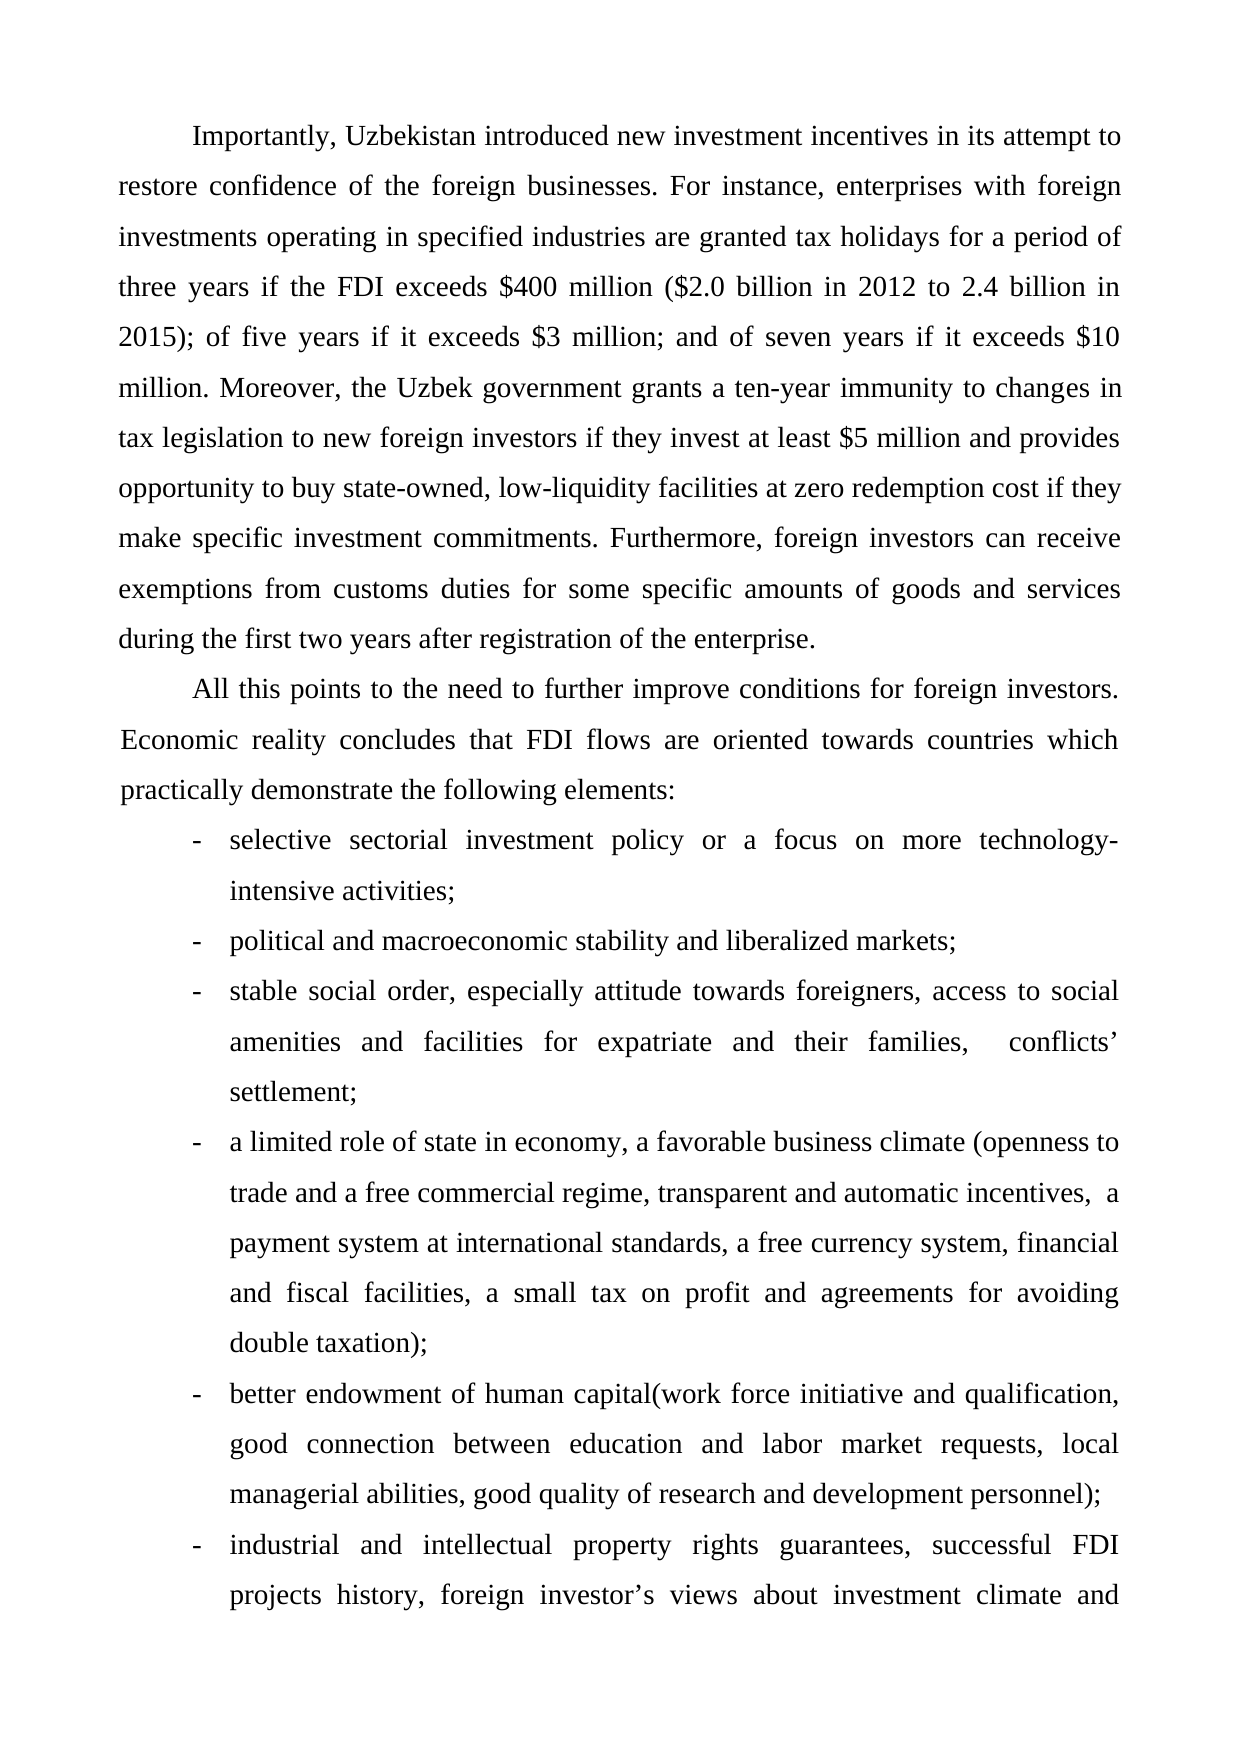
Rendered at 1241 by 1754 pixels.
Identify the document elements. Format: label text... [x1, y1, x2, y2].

list selective sectorial investment policy or a focus on more technology-intensive activities; [192, 822, 1120, 906]
text Importantly, Uzbekistan introduced new investment incentives in its attempt to restore confidence of the foreign businesses. For instance, enterprises with foreign investments operating in specified industries are granted tax holidays for a period of three years if the FDI exceeds $400 million ($2.0 billion in 2012 to 2.4 billion in 2015); of five years if it exceeds $3 million; and of seven years if it exceeds $10 million. Moreover, the Uzbek government grants a ten-year immunity to changes in tax legislation to new foreign investors if they invest at least $5 million and provides opportunity to buy state-owned, low-liquidity facilities at zero redemption cost if they make specific investment commitments. Furthermore, foreign investors can receive exemptions from customs duties for some specific amounts of goods and services during the first two years after registration of the enterprise. [118, 118, 1122, 655]
list stable social order, especially attitude towards foreigners, access to social amenities and facilities for expatriate and their families, conflicts’ settlement; [192, 973, 1120, 1108]
list a limited role of state in economy, a favorable business climate (openness to trade and a free commercial regime, transparent and automatic incentives, a payment system at international standards, a free currency system, financial and fiscal facilities, a small tax on profit and agreements for avoiding double taxation); [192, 1124, 1120, 1359]
list better endowment of human capital(work force initiative and qualification, good connection between education and labor market requests, local managerial abilities, good quality of research and development personnel); [192, 1376, 1120, 1510]
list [192, 1527, 1120, 1611]
text All this points to the need to further improve conditions for foreign investors. Economic reality concludes that FDI flows are oriented towards countries which practically demonstrate the following elements: [120, 672, 1120, 806]
list political and macroeconomic stability and liberalized markets; [192, 923, 1120, 957]
